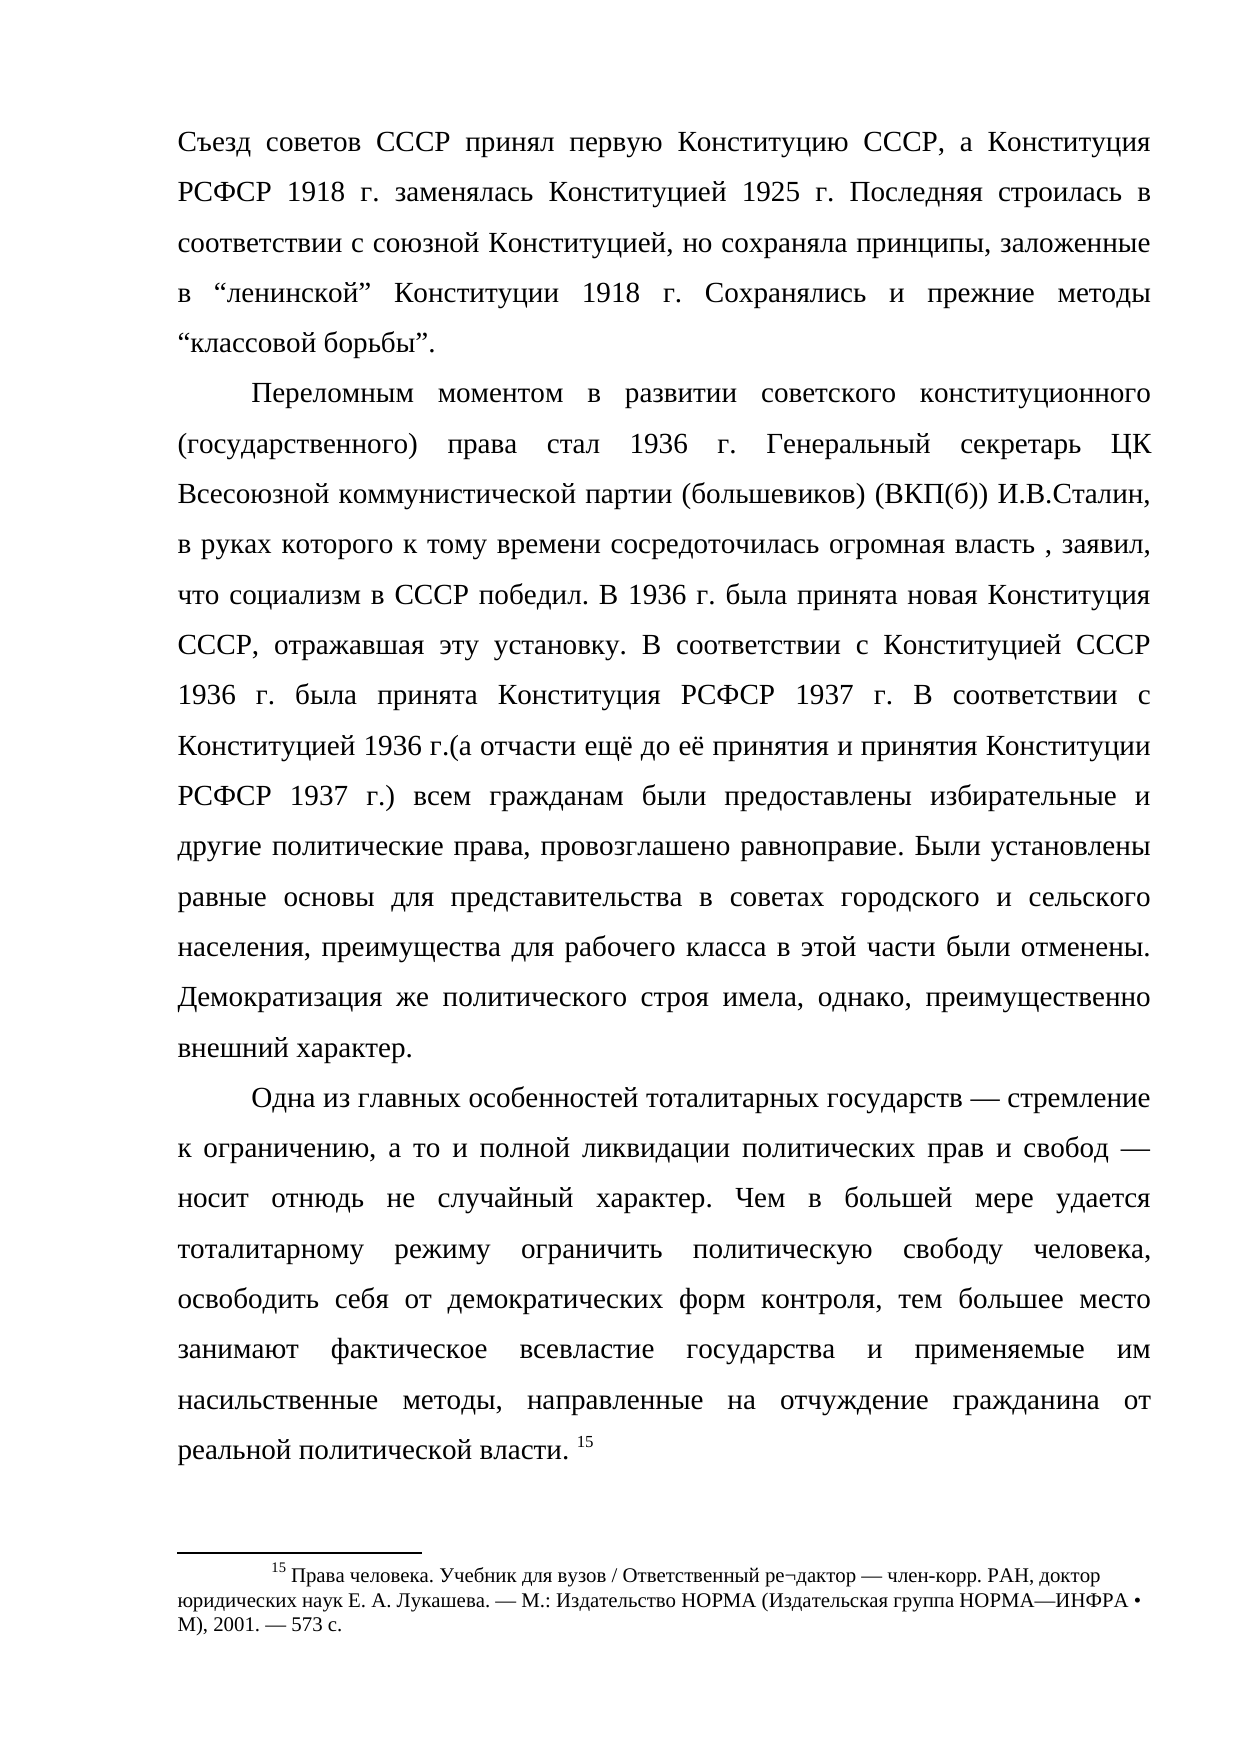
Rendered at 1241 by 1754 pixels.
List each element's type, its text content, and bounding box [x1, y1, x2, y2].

text Одна из главных особенностей тоталитарных государств — стремление к ограничению, а то и полной ликвидации политических прав и свобод — носит отнюдь не случайный характер. Чем в большей мере удается тоталитарному режиму ограничить политическую свободу человека, освободить себя от демократических форм контроля, тем большее место занимают фактическое всевластие государства и применяемые им насильственные методы, направленные на отчуждение гражданина от реальной политической власти. [177, 1080, 1152, 1466]
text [177, 124, 1152, 359]
text Переломным моментом в развитии советского конституционного (государственного) права стал 1936 г. Генеральный секретарь ЦК Всесоюзной коммунистической партии (большевиков) (ВКП(б)) И.В.Сталин, в руках которого к тому времени сосредоточилась огромная власть , заявил, что социализм в СССР победил. В 1936 г. была принята новая Конституция СССР, отражавшая эту установку. В соответствии с Конституцией СССР 1936 г. была принята Конституция РСФСР 1937 г. В соответствии с Конституцией 1936 г.(а отчасти ещё до её принятия и принятия Конституции РСФСР 1937 г.) всем гражданам были предоставлены избирательные и другие политические права, провозглашено равноправие. Были установлены равные основы для представительства в советах городского и сельского населения, преимущества для рабочего класса в этой части были отменены. Демократизация же политического строя имела, однако, преимущественно внешний характер. [177, 376, 1152, 1063]
